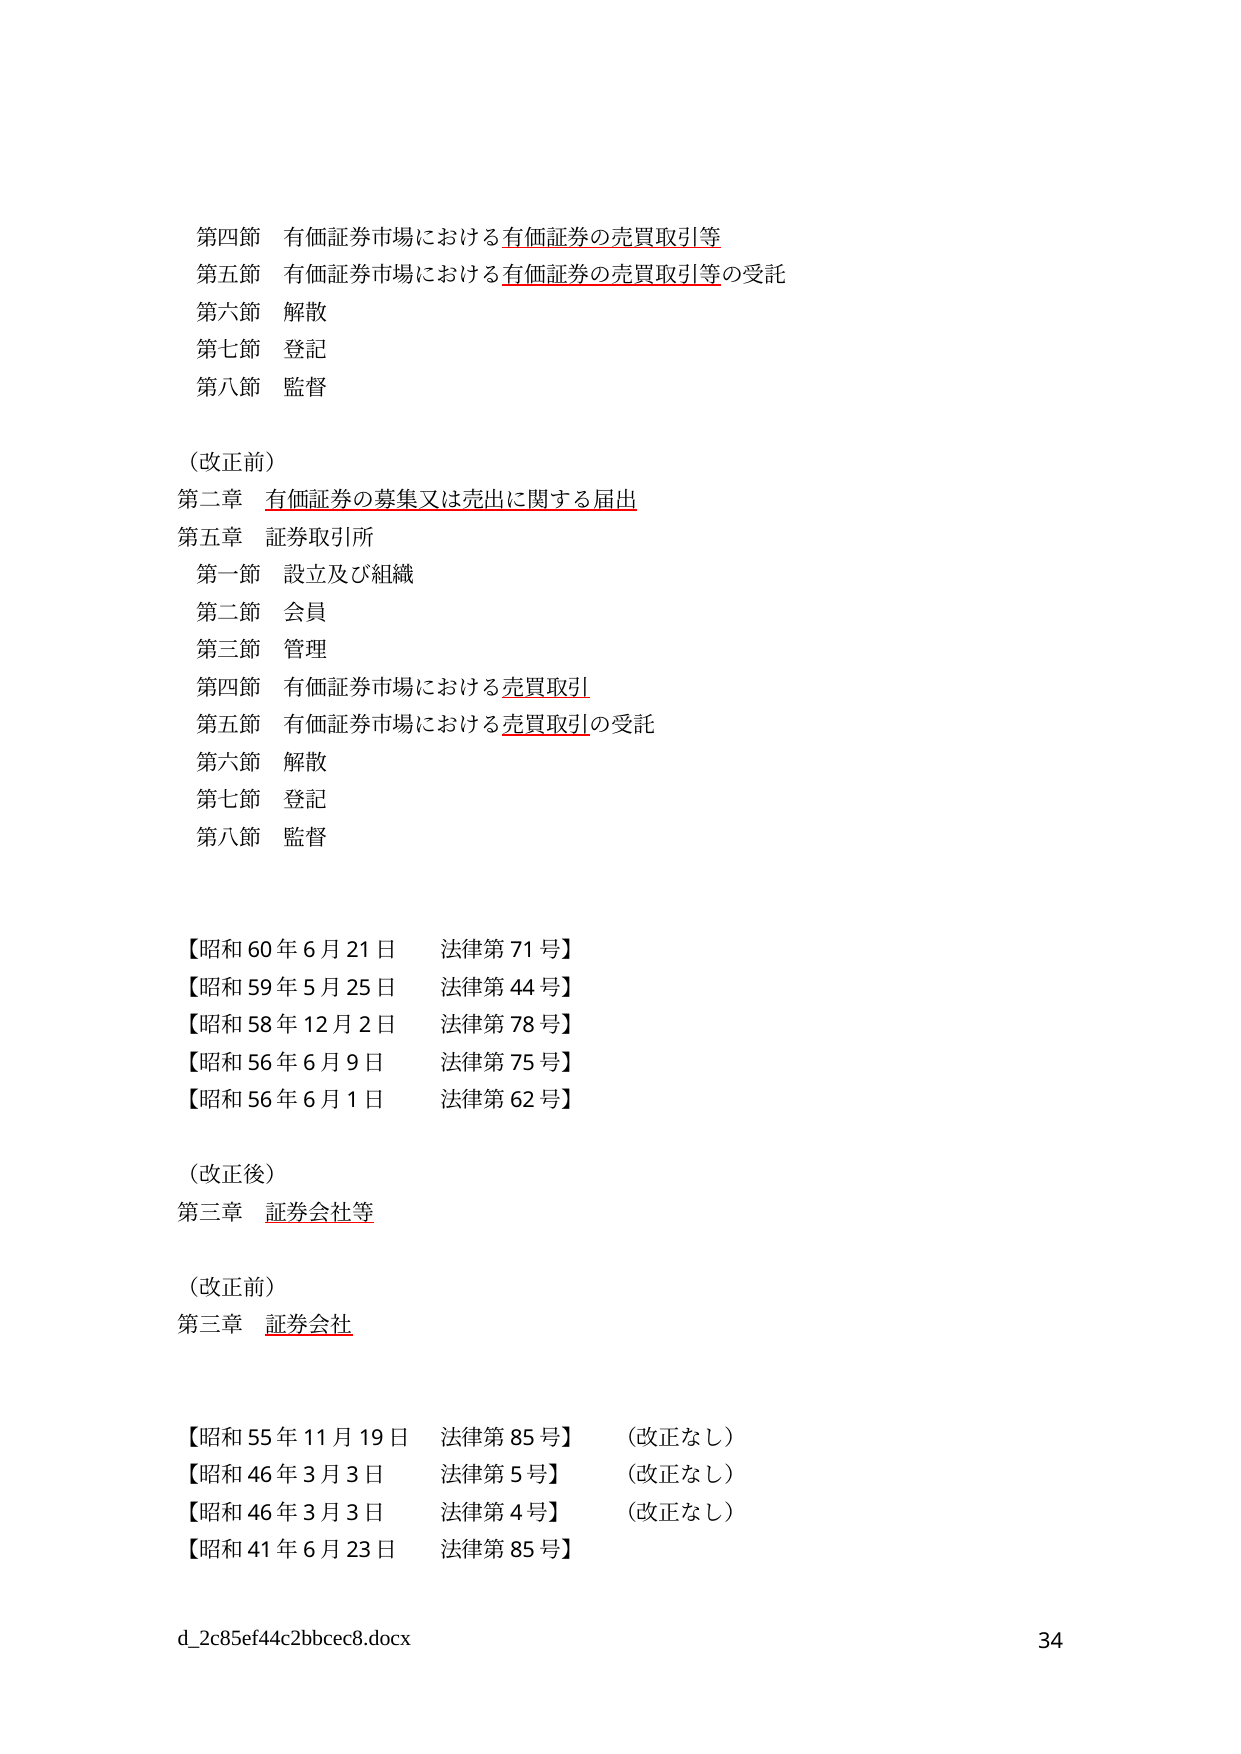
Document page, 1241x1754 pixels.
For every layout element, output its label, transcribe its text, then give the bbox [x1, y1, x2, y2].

text 【昭和55年11月19日 法律第85号】 （改正なし） [177, 1417, 1063, 1454]
text 第一節 設立及び組織 [196, 554, 1063, 592]
text （改正前） [177, 1267, 1063, 1304]
text （改正前） [177, 442, 1063, 479]
text 【昭和59年5月25日 法律第44号】 [177, 967, 1063, 1004]
text 【昭和56年6月1日 法律第62号】 [177, 1079, 1063, 1117]
text 【昭和46年3月3日 法律第5号】 （改正なし） [177, 1454, 1063, 1492]
text 第四節 有価証券市場における有価証券の売買取引等 [196, 217, 1063, 254]
text 第五節 有価証券市場における売買取引の受託 [196, 704, 1063, 742]
text 第八節 監督 [196, 817, 1063, 854]
text 【昭和46年3月3日 法律第4号】 （改正なし） [177, 1492, 1063, 1529]
text 第七節 登記 [196, 329, 1063, 367]
text 第八節 監督 [196, 367, 1063, 404]
text 第五章 証券取引所 [177, 517, 1063, 554]
text 【昭和58年12月2日 法律第78号】 [177, 1004, 1063, 1042]
text 【昭和41年6月23日 法律第85号】 [177, 1529, 1063, 1567]
text 第三章 証券会社 [177, 1304, 1063, 1342]
text 第五節 有価証券市場における有価証券の売買取引等の受託 [196, 254, 1063, 292]
text 第二節 会員 [196, 592, 1063, 629]
text 【昭和60年6月21日 法律第71号】 [177, 929, 1063, 967]
text 第三節 管理 [196, 629, 1063, 667]
text 第六節 解散 [196, 742, 1063, 779]
text 第四節 有価証券市場における売買取引 [196, 667, 1063, 704]
text 第六節 解散 [196, 292, 1063, 329]
text 第二章 有価証券の募集又は売出に関する届出 [177, 479, 1063, 517]
text 第三章 証券会社等 [177, 1192, 1063, 1229]
text 【昭和56年6月9日 法律第75号】 [177, 1042, 1063, 1079]
text （改正後） [177, 1154, 1063, 1192]
text 第七節 登記 [196, 779, 1063, 817]
